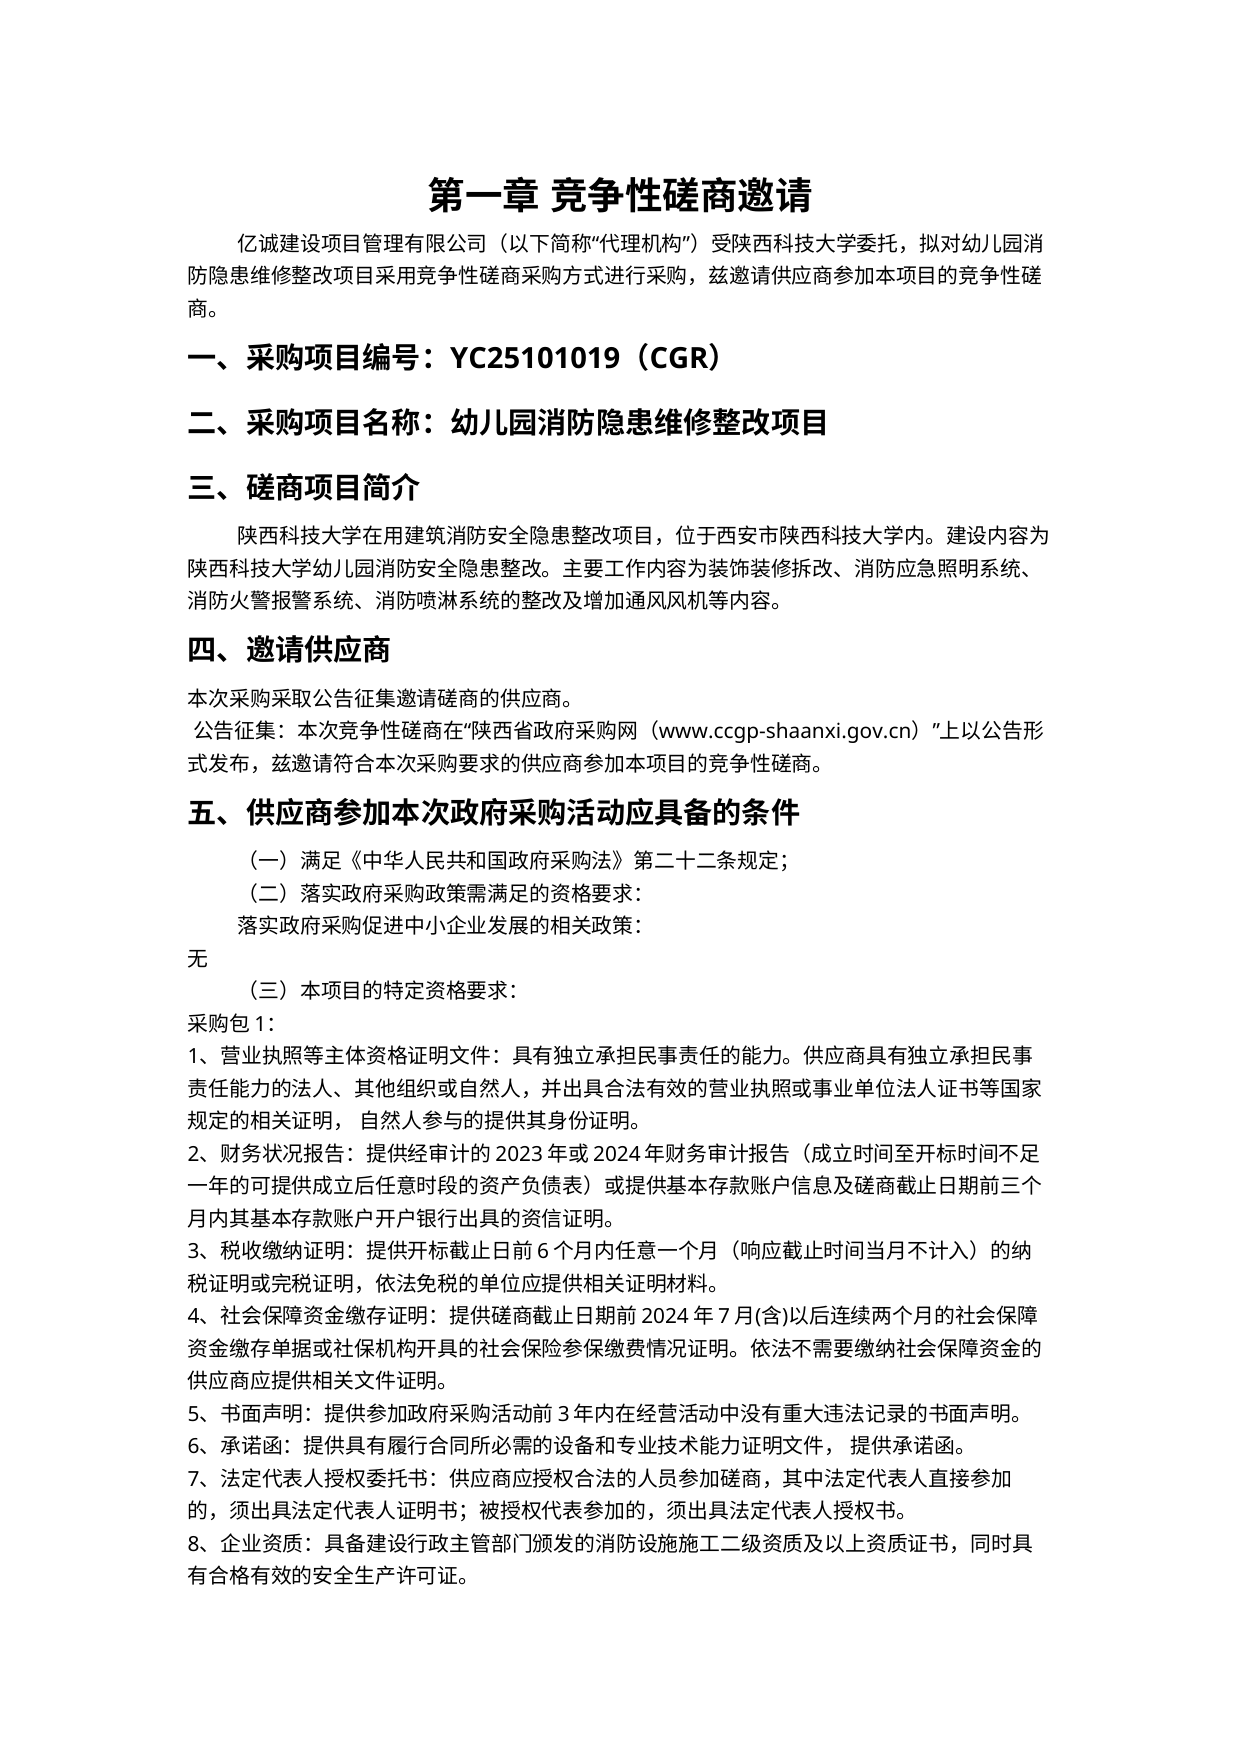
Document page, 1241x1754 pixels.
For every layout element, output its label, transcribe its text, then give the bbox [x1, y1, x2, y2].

text （三）本项目的特定资格要求： [187, 974, 1053, 1007]
text 3、税收缴纳证明：提供开标截止日前6个月内任意一个月（响应截止时间当月不计入）的纳税证明或完税证明，依法免税的单位应提供相关证明材料。 [187, 1234, 1053, 1299]
text 2、财务状况报告：提供经审计的2023年或2024年财务审计报告（成立时间至开标时间不足一年的可提供成立后任意时段的资产负债表）或提供基本存款账户信息及磋商截止日期前三个月内其基本存款账户开户银行出具的资信证明。 [187, 1137, 1053, 1234]
text 二、采购项目名称：幼儿园消防隐患维修整改项目 [187, 389, 1053, 454]
text 5、书面声明：提供参加政府采购活动前3年内在经营活动中没有重大违法记录的书面声明。 [187, 1397, 1053, 1429]
text 1、营业执照等主体资格证明文件：具有独立承担民事责任的能力。供应商具有独立承担民事责任能力的法人、其他组织或自然人，并出具合法有效的营业执照或事业单位法人证书等国家规定的相关证明， 自然人参与的提供其身份证明。 [187, 1039, 1053, 1137]
text 4、社会保障资金缴存证明：提供磋商截止日期前2024年7月(含)以后连续两个月的社会保障资金缴存单据或社保机构开具的社会保险参保缴费情况证明。依法不需要缴纳社会保障资金的供应商应提供相关文件证明。 [187, 1299, 1053, 1397]
text （一）满足《中华人民共和国政府采购法》第二十二条规定； [187, 844, 1053, 877]
text 7、法定代表人授权委托书：供应商应授权合法的人员参加磋商，其中法定代表人直接参加的，须出具法定代表人证明书；被授权代表参加的，须出具法定代表人授权书。 [187, 1462, 1053, 1527]
text 8、企业资质：具备建设行政主管部门颁发的消防设施施工二级资质及以上资质证书，同时具有合格有效的安全生产许可证。 [187, 1527, 1053, 1592]
text 亿诚建设项目管理有限公司（以下简称“代理机构”）受陕西科技大学委托，拟对幼儿园消防隐患维修整改项目采用竞争性磋商采购方式进行采购，兹邀请供应商参加本项目的竞争性磋商。 [187, 227, 1053, 324]
text 一、采购项目编号：YC25101019（CGR） [187, 324, 1053, 389]
text 第一章 竞争性磋商邀请 [187, 162, 1053, 227]
text 落实政府采购促进中小企业发展的相关政策： [187, 909, 1053, 942]
text 本次采购采取公告征集邀请磋商的供应商。 [187, 682, 1053, 714]
text 四、邀请供应商 [187, 617, 1053, 682]
text （二）落实政府采购政策需满足的资格要求： [187, 877, 1053, 909]
text 无 [187, 942, 1053, 974]
text 6、承诺函：提供具有履行合同所必需的设备和专业技术能力证明文件， 提供承诺函。 [187, 1429, 1053, 1462]
text 三、磋商项目简介 [187, 454, 1053, 519]
text 公告征集：本次竞争性磋商在“陕西省政府采购网（www.ccgp-shaanxi.gov.cn）”上以公告形式发布，兹邀请符合本次采购要求的供应商参加本项目的竞争性磋商。 [187, 714, 1053, 779]
text 陕西科技大学在用建筑消防安全隐患整改项目，位于西安市陕西科技大学内。建设内容为陕西科技大学幼儿园消防安全隐患整改。主要工作内容为装饰装修拆改、消防应急照明系统、消防火警报警系统、消防喷淋系统的整改及增加通风风机等内容。 [187, 519, 1053, 617]
text 五、供应商参加本次政府采购活动应具备的条件 [187, 779, 1053, 844]
text 采购包1： [187, 1007, 1053, 1039]
